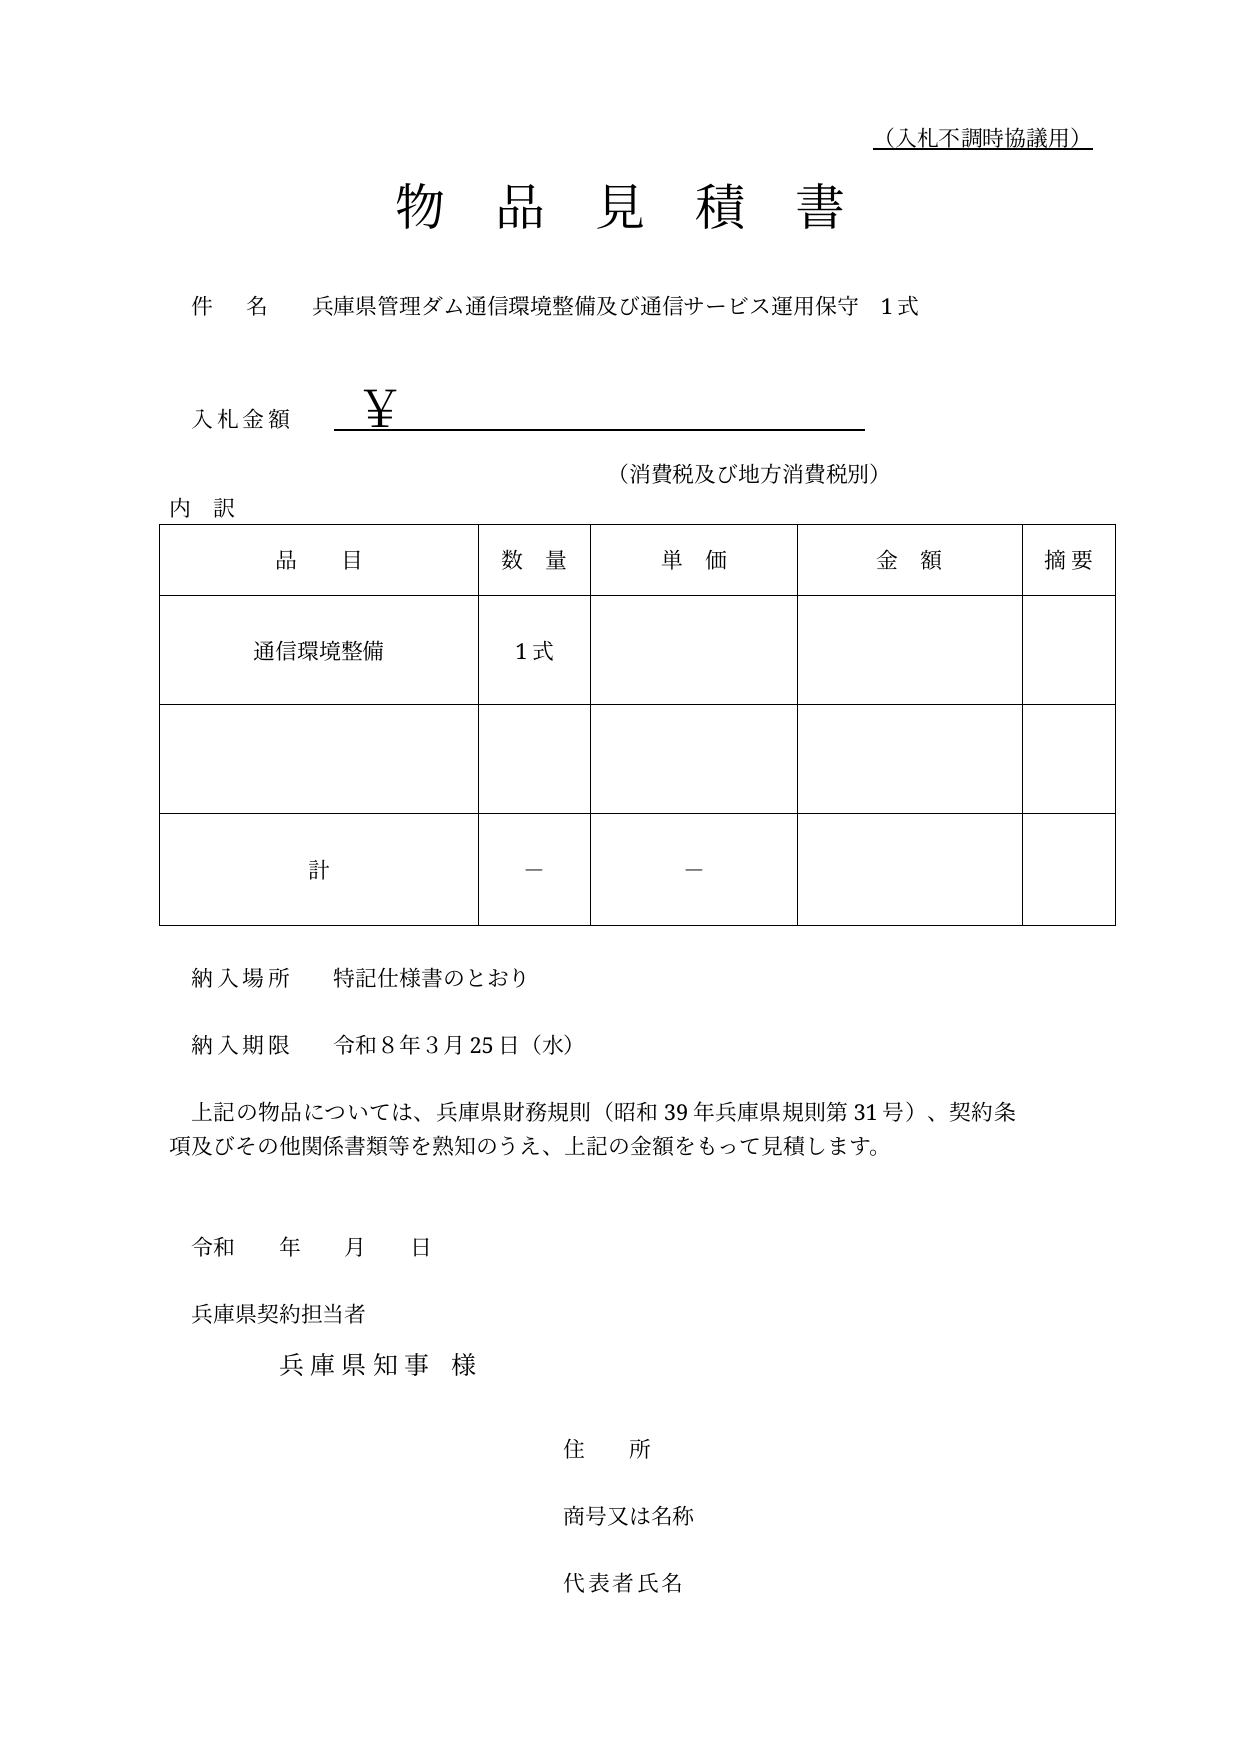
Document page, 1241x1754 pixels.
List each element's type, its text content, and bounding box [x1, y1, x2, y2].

text 兵 庫 県 知 事 様 [279, 1330, 1092, 1397]
text 上記の物品については、兵庫県財務規則（昭和39年兵庫県規則第31号）、契約条項及びその他関係書類等を熟知のうえ、上記の金額をもって見積します。 [169, 1094, 1016, 1162]
text 兵庫県契約担当者 [191, 1296, 1092, 1330]
text 物 品 見 積 書 [148, 153, 1092, 254]
table_cell [798, 596, 1022, 704]
table_cell [1023, 814, 1115, 925]
table_header 金 額 [798, 525, 1022, 594]
table_cell [1023, 596, 1115, 704]
table_cell [160, 705, 478, 813]
text （入札不調時協議用） [148, 120, 1092, 153]
text 住所 [563, 1431, 1092, 1464]
text 商号又は名称 [563, 1498, 1092, 1532]
table_cell 1式 [479, 596, 590, 704]
text 代表者氏名 [563, 1565, 1092, 1599]
text 納入期限 令和８年３月25日（水） [191, 1027, 1092, 1061]
table_header 品 目 [160, 525, 478, 594]
table_cell 通信環境整備 [160, 596, 478, 704]
table_cell － [591, 814, 797, 925]
table_cell 計 [160, 814, 478, 925]
text 内 訳 [148, 490, 1092, 524]
text 令和 年 月 日 [191, 1229, 1092, 1262]
table_cell － [479, 814, 590, 925]
text 入札金額 ￥ [191, 355, 1092, 456]
table_header 数 量 [479, 525, 590, 594]
table_cell [798, 814, 1022, 925]
text 納入場所 特記仕様書のとおり [191, 960, 1092, 993]
table_cell [591, 596, 797, 704]
table_cell [479, 705, 590, 813]
table_cell [798, 705, 1022, 813]
table_cell [591, 705, 797, 813]
table_header 単 価 [591, 525, 797, 594]
table_cell [1023, 705, 1115, 813]
text 件名 兵庫県管理ダム通信環境整備及び通信サービス運用保守 1式 [191, 288, 1092, 322]
text （消費税及び地方消費税別） [607, 456, 1092, 490]
table_header 摘 要 [1023, 525, 1115, 594]
